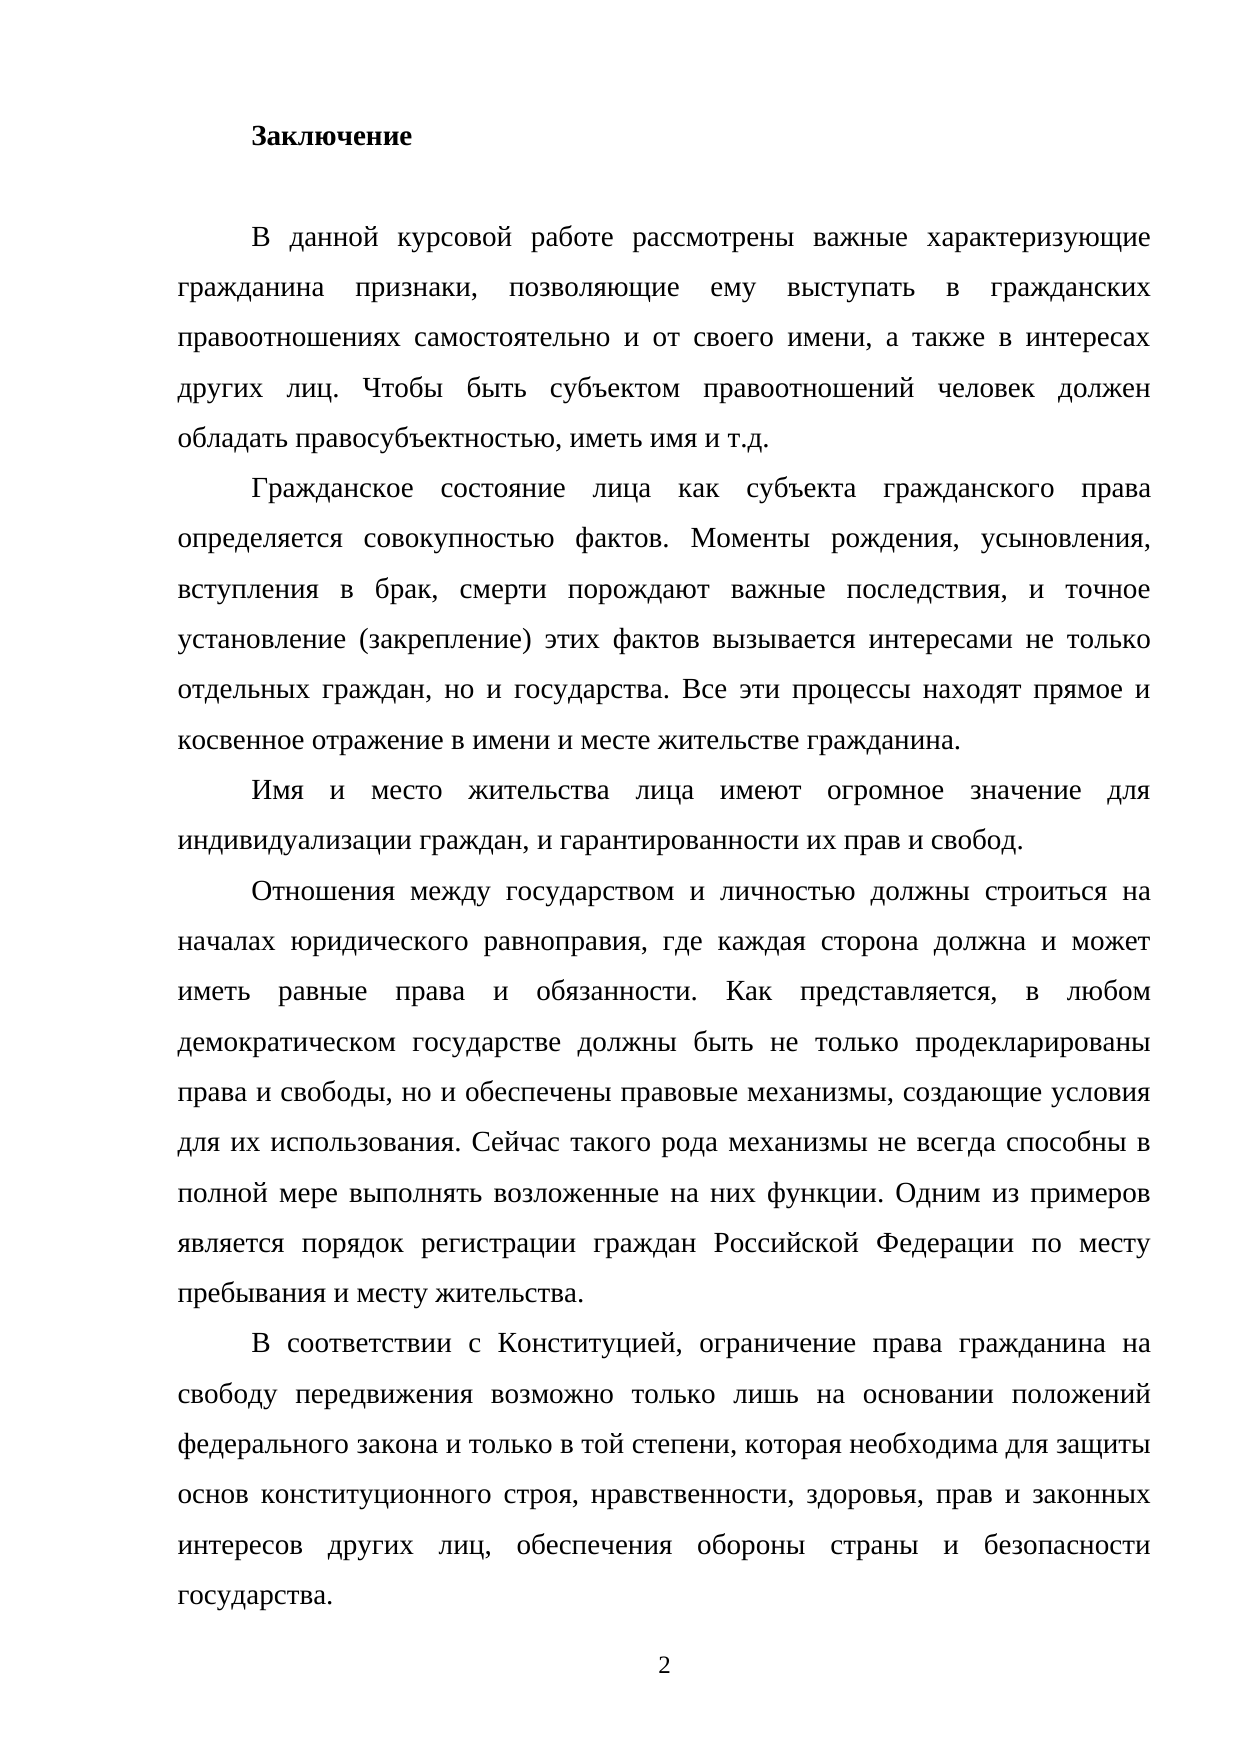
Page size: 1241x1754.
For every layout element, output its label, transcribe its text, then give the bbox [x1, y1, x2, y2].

text В данной курсовой работе рассмотрены важные характеризующие гражданина признаки, позволяющие ему выступать в гражданских правоотношениях самостоятельно и от своего имени, а также в интересах других лиц. Чтобы быть субъектом правоотношений человек должен обладать правосубъектностью, иметь имя и т.д. [177, 219, 1152, 453]
text Отношения между государством и личностью должны строиться на началах юридического равноправия, где каждая сторона должна и может иметь равные права и обязанности. Как представляется, в любом демократическом государстве должны быть не только продекларированы права и свободы, но и обеспечены правовые механизмы, создающие условия для их использования. Сейчас такого рода механизмы не всегда способны в полной мере выполнять возложенные на них функции. Одним из примеров является порядок регистрации граждан Российской Федерации по месту пребывания и месту жительства. [177, 873, 1152, 1309]
text Заключение [177, 118, 1152, 152]
text Имя и место жительства лица имеют огромное значение для индивидуализации граждан, и гарантированности их прав и свобод. [177, 772, 1152, 856]
text Гражданское состояние лица как субъекта гражданского права определяется совокупностью фактов. Моменты рождения, усыновления, вступления в брак, смерти порождают важные последствия, и точное установление (закрепление) этих фактов вызывается интересами не только отдельных граждан, но и государства. Все эти процессы находят прямое и косвенное отражение в имени и месте жительстве гражданина. [177, 470, 1152, 755]
text В соответствии с Конституцией, ограничение права гражданина на свободу передвижения возможно только лишь на основании положений федерального закона и только в той степени, которая необходима для защиты основ конституционного строя, нравственности, здоровья, прав и законных интересов других лиц, обеспечения обороны страны и безопасности государства. [177, 1326, 1152, 1611]
